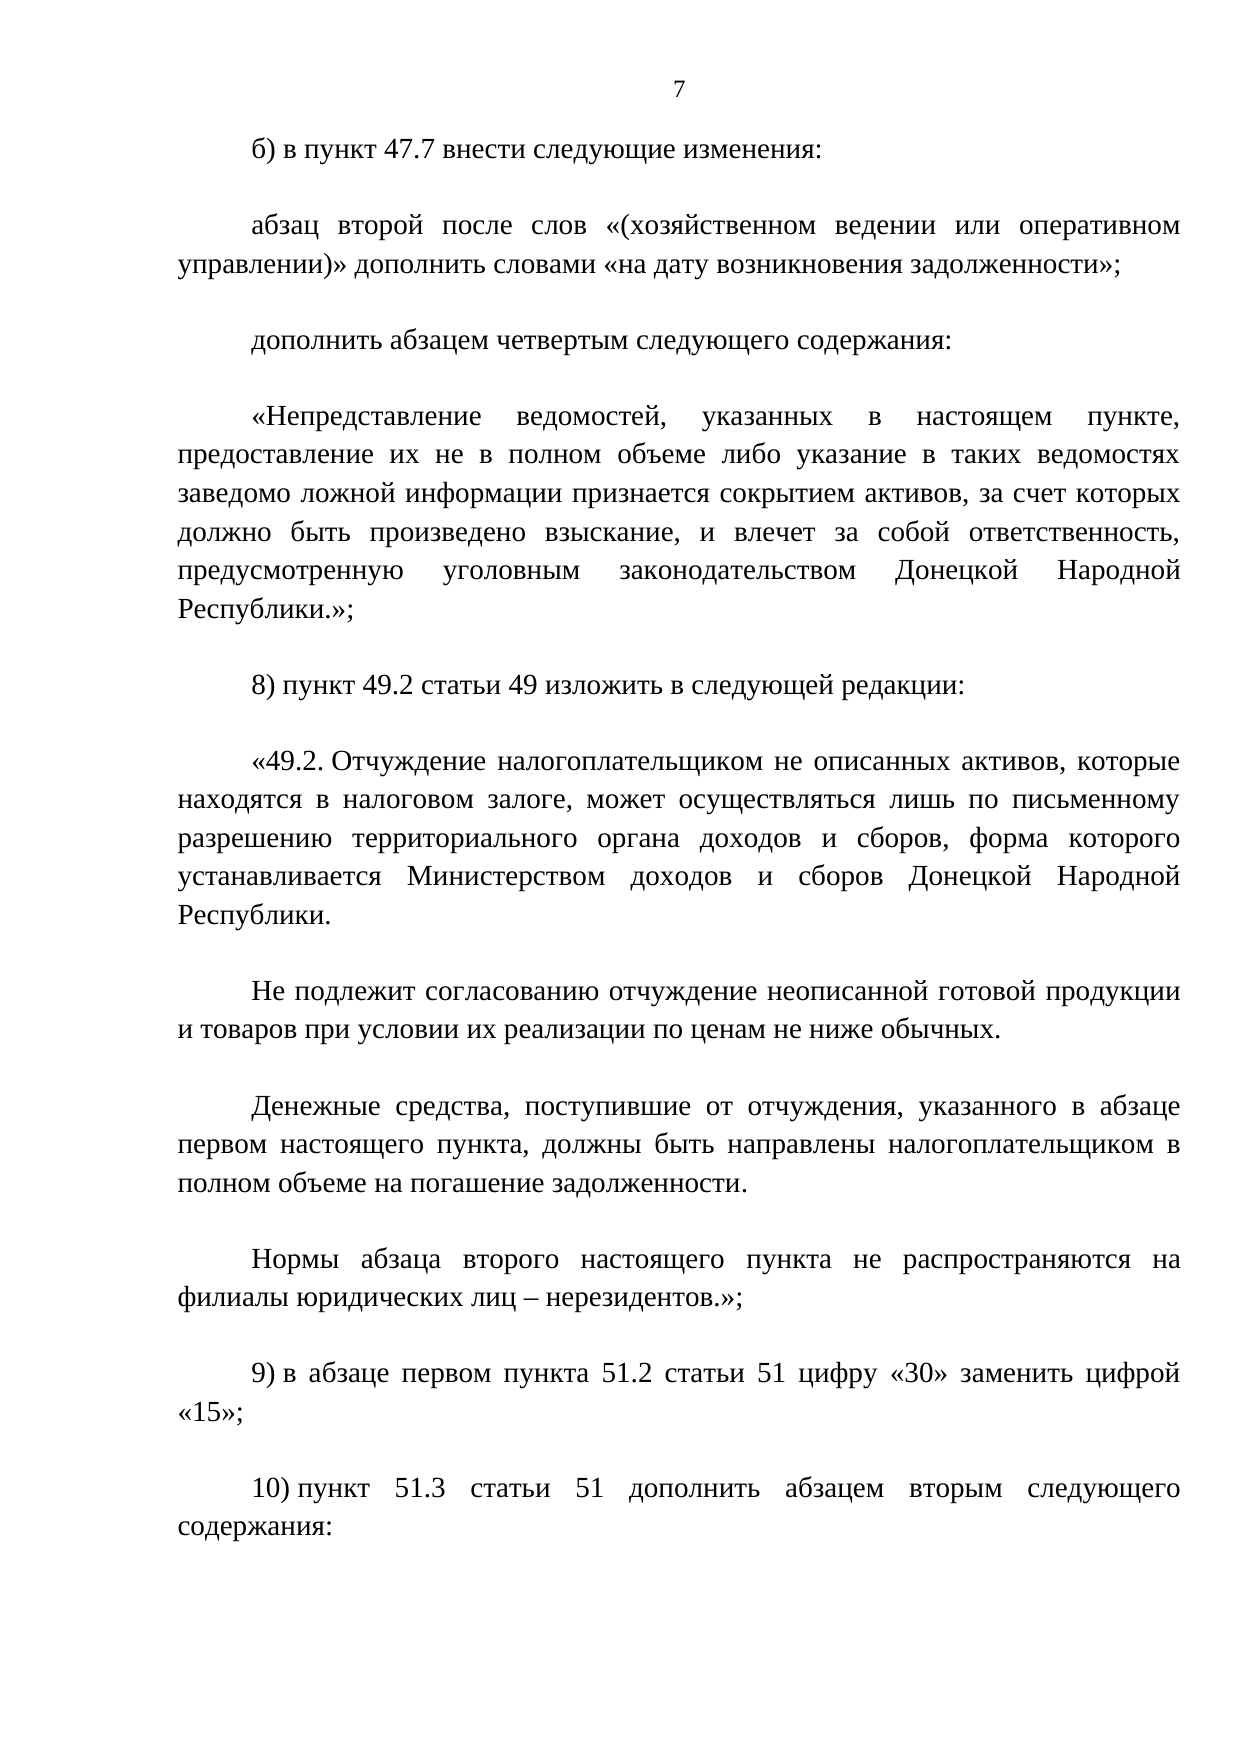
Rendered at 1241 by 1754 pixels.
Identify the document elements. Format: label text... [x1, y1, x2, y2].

text б) в пункт 47.7 внести следующие изменения: [177, 131, 1181, 165]
text Не подлежит согласованию отчуждение неописанной готовой продукции и товаров при условии их реализации по ценам не ниже обычных. [177, 973, 1181, 1045]
text Нормы абзаца второго настоящего пункта не распространяются на филиалы юридических лиц – нерезидентов.»; [177, 1241, 1181, 1313]
text Денежные средства, поступившие от отчуждения, указанного в абзаце первом настоящего пункта, должны быть направлены налогоплательщиком в полном объеме на погашение задолженности. [177, 1088, 1181, 1198]
text дополнить абзацем четвертым следующего содержания: [177, 322, 1181, 356]
text 10) пункт 51.3 статьи 51 дополнить абзацем вторым следующего содержания: [177, 1470, 1181, 1542]
text «Непредставление ведомостей, указанных в настоящем пункте, предоставление их не в полном объеме либо указание в таких ведомостях заведомо ложной информации признается сокрытием активов, за счет которых должно быть произведено взыскание, и влечет за собой ответственность, предусмотренную уголовным законодательством Донецкой Народной Республики.»; [177, 398, 1181, 624]
text 8) пункт 49.2 статьи 49 изложить в следующей редакции: [177, 667, 1181, 700]
text 9) в абзаце первом пункта 51.2 статьи 51 цифру «30» заменить цифрой «15»; [177, 1355, 1181, 1427]
text абзац второй после слов «(хозяйственном ведении или оперативном управлении)» дополнить словами «на дату возникновения задолженности»; [177, 207, 1181, 279]
text «49.2. Отчуждение налогоплательщиком не описанных активов, которые находятся в налоговом залоге, может осуществляться лишь по письменному разрешению территориального органа доходов и сборов, форма которого устанавливается Министерством доходов и сборов Донецкой Народной Республики. [177, 743, 1181, 931]
